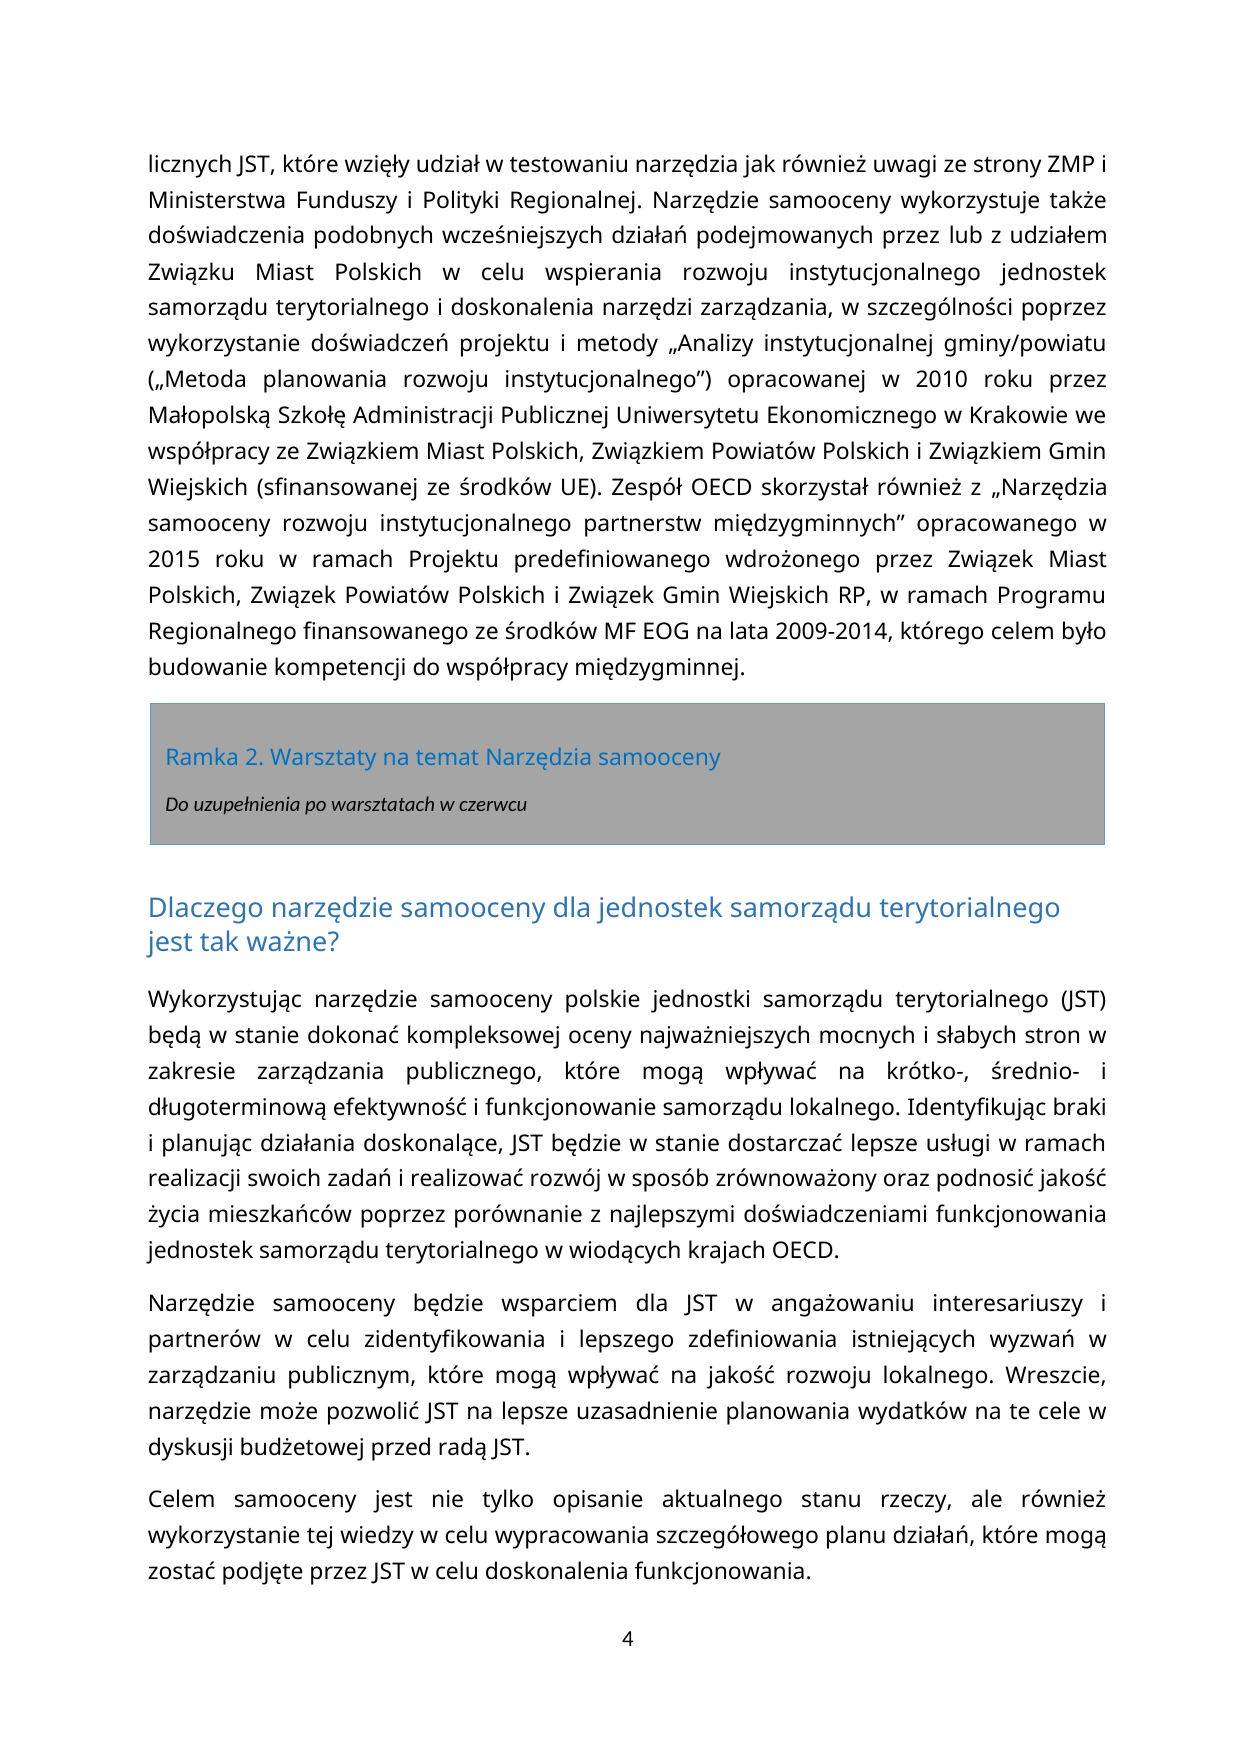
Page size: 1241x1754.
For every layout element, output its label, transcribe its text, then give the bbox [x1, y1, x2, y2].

text Wykorzystując narzędzie samooceny polskie jednostki samorządu terytorialnego (JST) będą w stanie dokonać kompleksowej oceny najważniejszych mocnych i słabych stron w zakresie zarządzania publicznego, które mogą wpływać na krótko-, średnio- i długoterminową efektywność i funkcjonowanie samorządu lokalnego. Identyfikując braki i planując działania doskonalące, JST będzie w stanie dostarczać lepsze usługi w ramach realizacji swoich zadań i realizować rozwój w sposób zrównoważony oraz podnosić jakość życia mieszkańców poprzez porównanie z najlepszymi doświadczeniami funkcjonowania jednostek samorządu terytorialnego w wiodących krajach OECD. [148, 983, 1107, 1266]
table_header Ramka 2. Warsztaty na temat Narzędzia samooceny Do uzupełnienia po warsztatach w czerwcu [151, 704, 1104, 844]
text Celem samooceny jest nie tylko opisanie aktualnego stanu rzeczy, ale również wykorzystanie tej wiedzy w celu wypracowania szczegółowego planu działań, które mogą zostać podjęte przez JST w celu doskonalenia funkcjonowania. [148, 1483, 1107, 1586]
subtitle Dlaczego narzędzie samooceny dla jednostek samorządu terytorialnego jest tak ważne? [148, 891, 1107, 958]
text Narzędzie samooceny będzie wsparciem dla JST w angażowaniu interesariuszy i partnerów w celu zidentyfikowania i lepszego zdefiniowania istniejących wyzwań w zarządzaniu publicznym, które mogą wpływać na jakość rozwoju lokalnego. Wreszcie, narzędzie może pozwolić JST na lepsze uzasadnienie planowania wydatków na te cele w dyskusji budżetowej przed radą JST. [148, 1287, 1107, 1462]
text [148, 148, 1107, 682]
